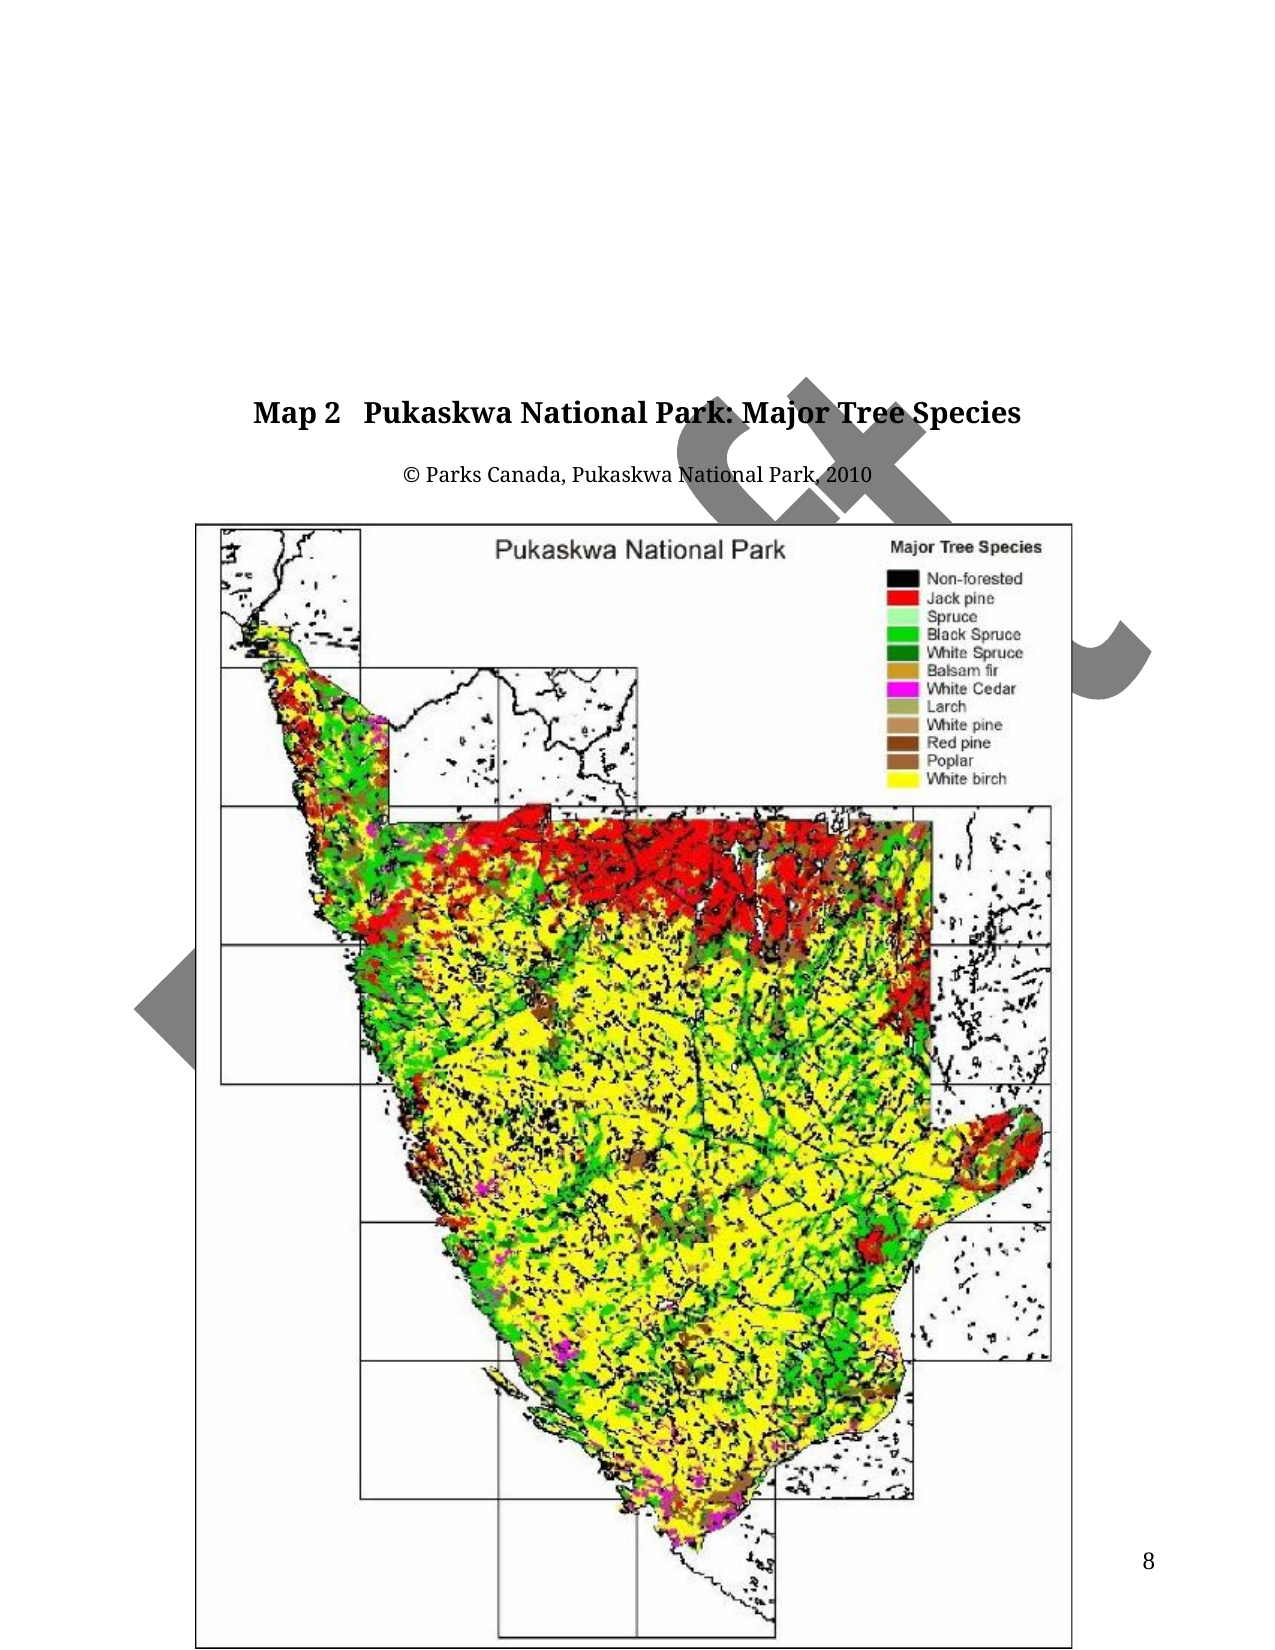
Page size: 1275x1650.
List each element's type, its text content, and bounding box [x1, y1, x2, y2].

text Map 2 Pukaskwa National Park: Major Tree Species [120, 392, 1155, 432]
text © Parks Canada, Pukaskwa National Park, 2010 [120, 461, 1155, 489]
picture [195, 523, 1073, 1649]
